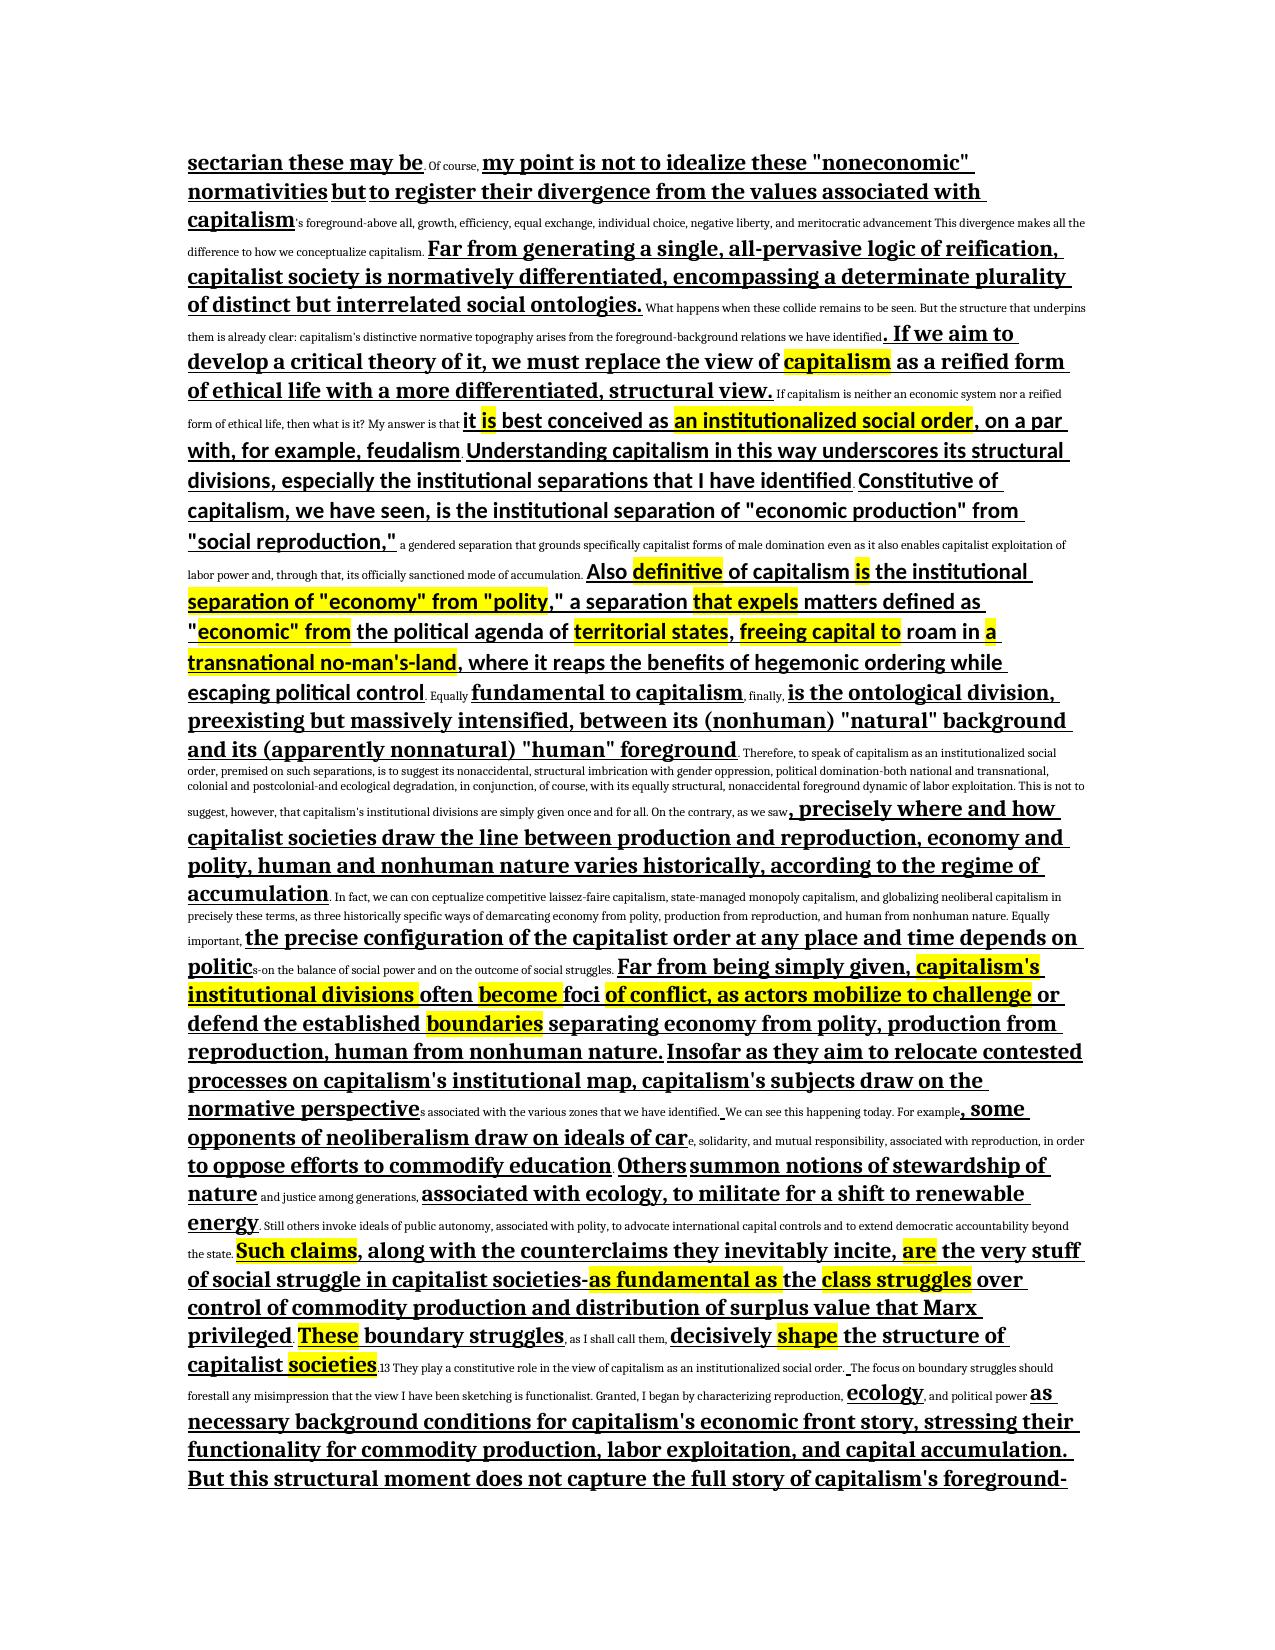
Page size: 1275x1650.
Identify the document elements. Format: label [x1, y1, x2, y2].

text [187, 150, 1087, 1492]
